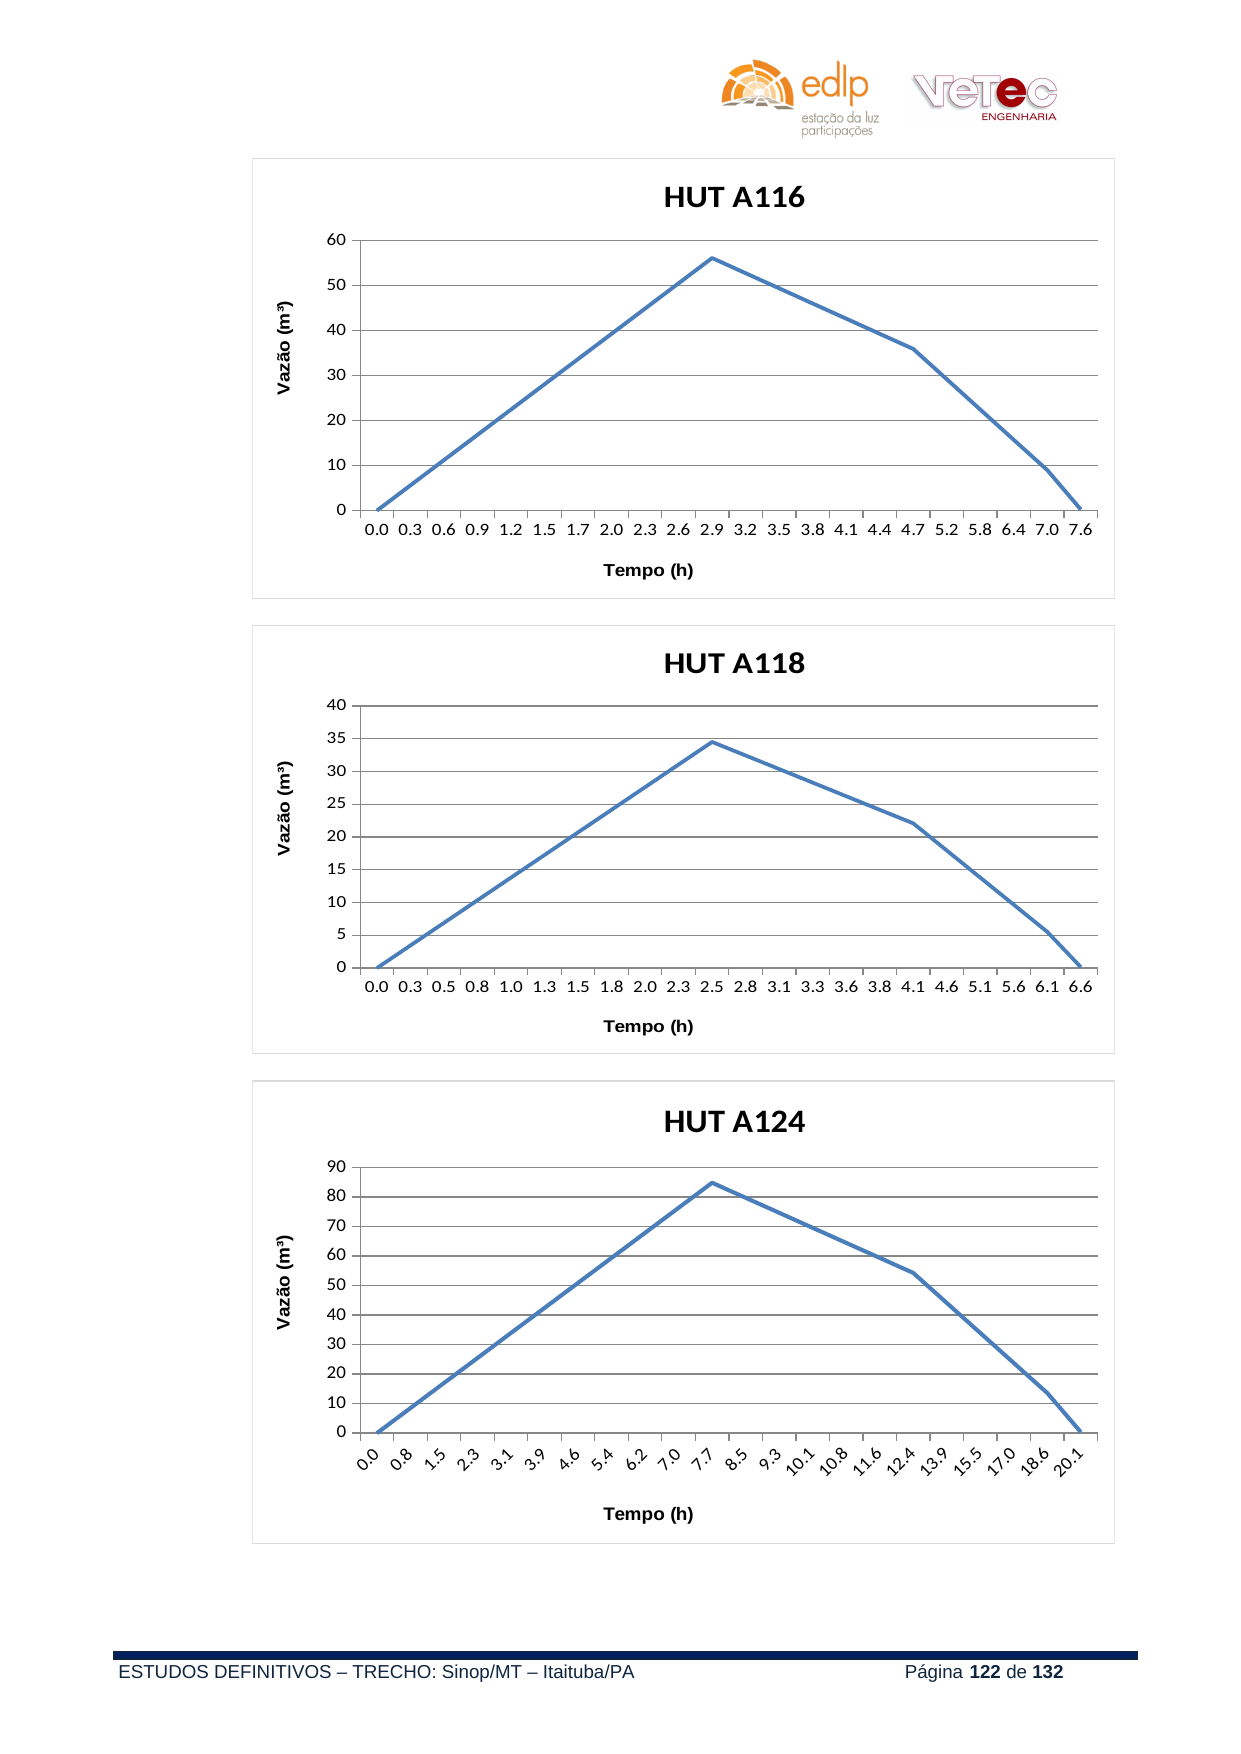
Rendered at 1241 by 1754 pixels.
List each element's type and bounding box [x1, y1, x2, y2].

picture [904, 73, 1064, 127]
picture [700, 27, 893, 158]
